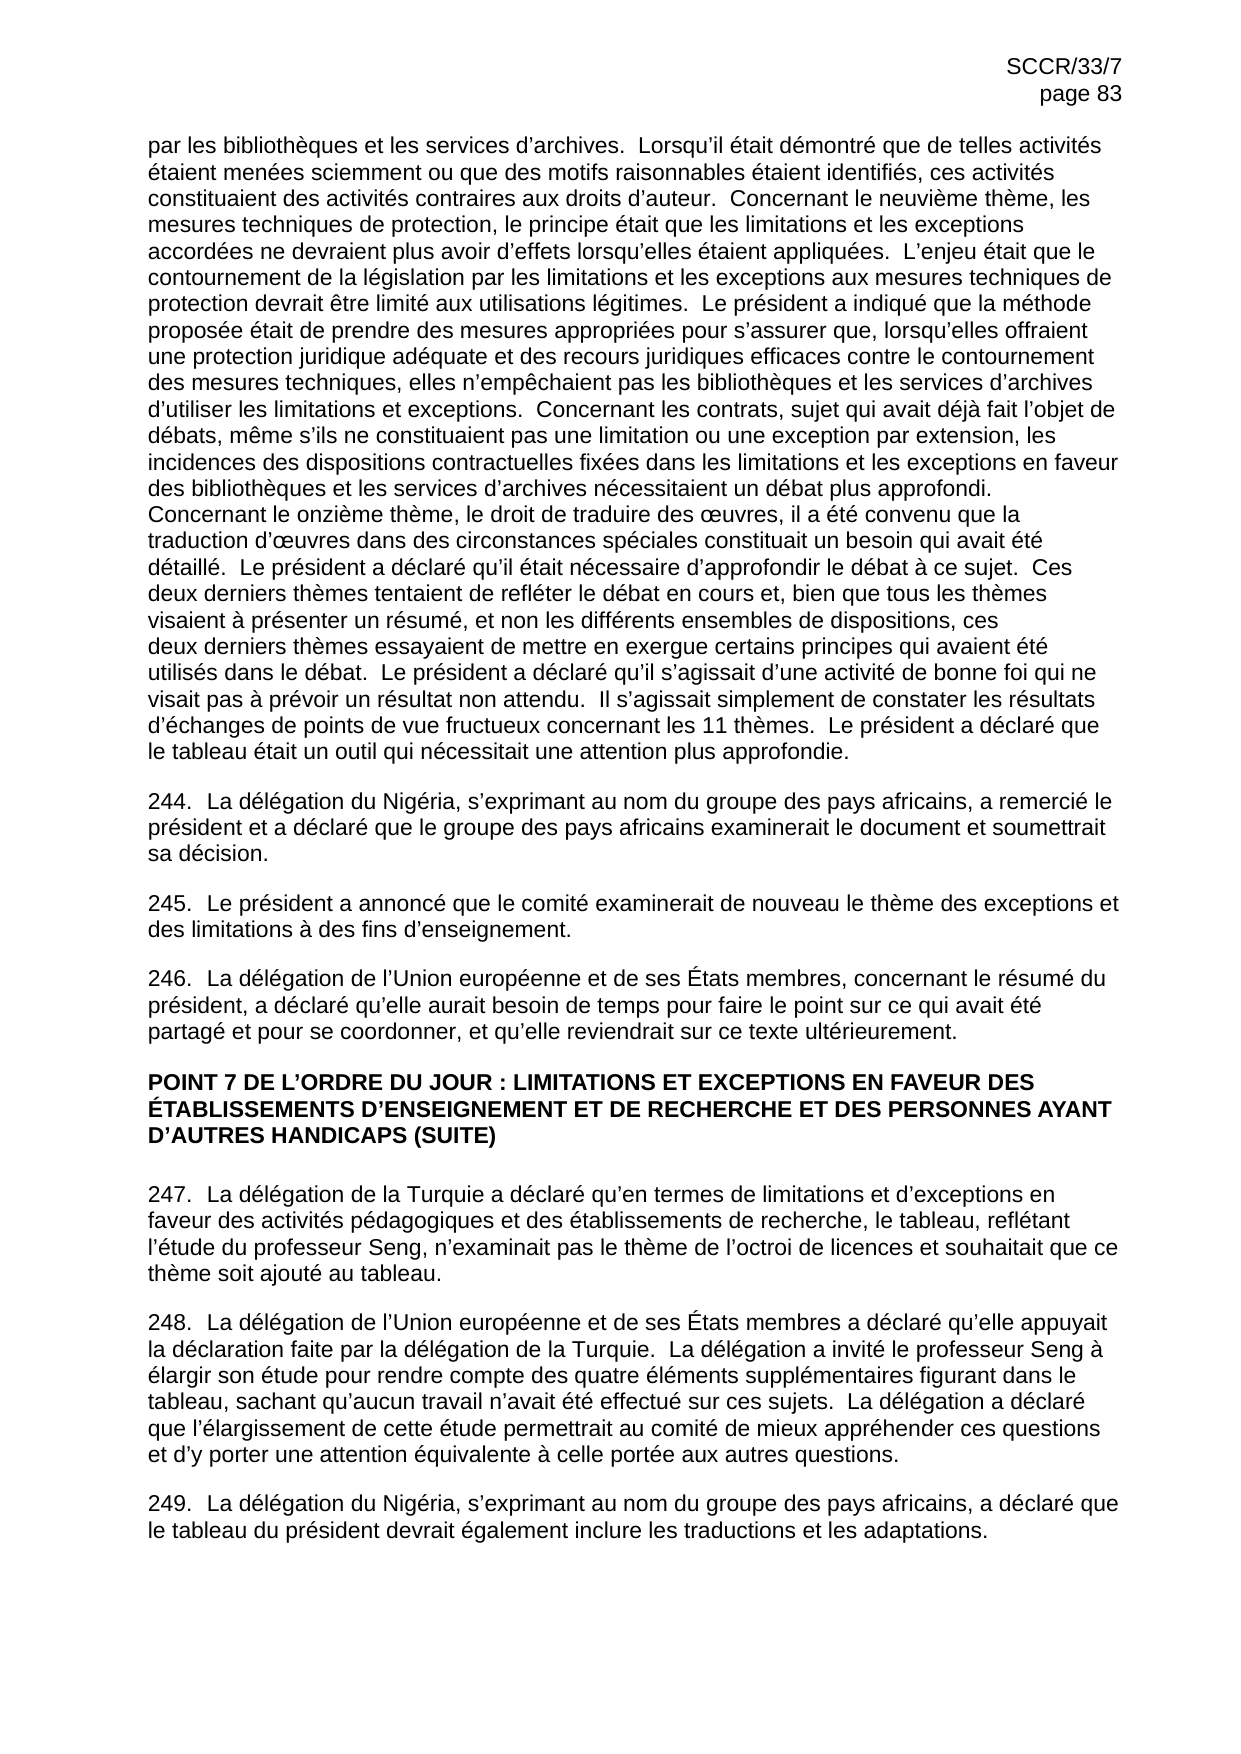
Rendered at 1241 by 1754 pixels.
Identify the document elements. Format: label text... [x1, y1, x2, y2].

subtitle Point 7 de l’ordre du jour : limitations et exceptions en faveur des Établissements d’enseignement et de recherche et des personnes ayant d’autres handicaps (suite) [148, 1069, 1122, 1148]
text La délégation de l’Union européenne et de ses États membres, concernant le résumé du président, a déclaré qu’elle aurait besoin de temps pour faire le point sur ce qui avait été partagé et pour se coordonner, et qu’elle reviendrait sur ce texte ultérieurement. [148, 965, 1122, 1044]
text La délégation de l’Union européenne et de ses États membres a déclaré qu’elle appuyait la déclaration faite par la délégation de la Turquie. La délégation a invité le professeur Seng à élargir son étude pour rendre compte des quatre éléments supplémentaires figurant dans le tableau, sachant qu’aucun travail n’avait été effectué sur ces sujets. La délégation a déclaré que l’élargissement de cette étude permettrait au comité de mieux appréhender ces questions et d’y porter une attention équivalente à celle portée aux autres questions. [148, 1309, 1122, 1467]
text La délégation du Nigéria, s’exprimant au nom du groupe des pays africains, a remercié le président et a déclaré que le groupe des pays africains examinerait le document et soumettrait sa décision. [148, 788, 1122, 867]
text La délégation du Nigéria, s’exprimant au nom du groupe des pays africains, a déclaré que le tableau du président devrait également inclure les traductions et les adaptations. [148, 1490, 1122, 1543]
text Le président a annoncé que le comité examinerait de nouveau le thème des exceptions et des limitations à des fins d’enseignement. [148, 889, 1122, 942]
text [148, 132, 1122, 765]
text La délégation de la Turquie a déclaré qu’en termes de limitations et d’exceptions en faveur des activités pédagogiques et des établissements de recherche, le tableau, reflétant l’étude du professeur Seng, n’examinait pas le thème de l’octroi de licences et souhaitait que ce thème soit ajouté au tableau. [148, 1181, 1122, 1286]
